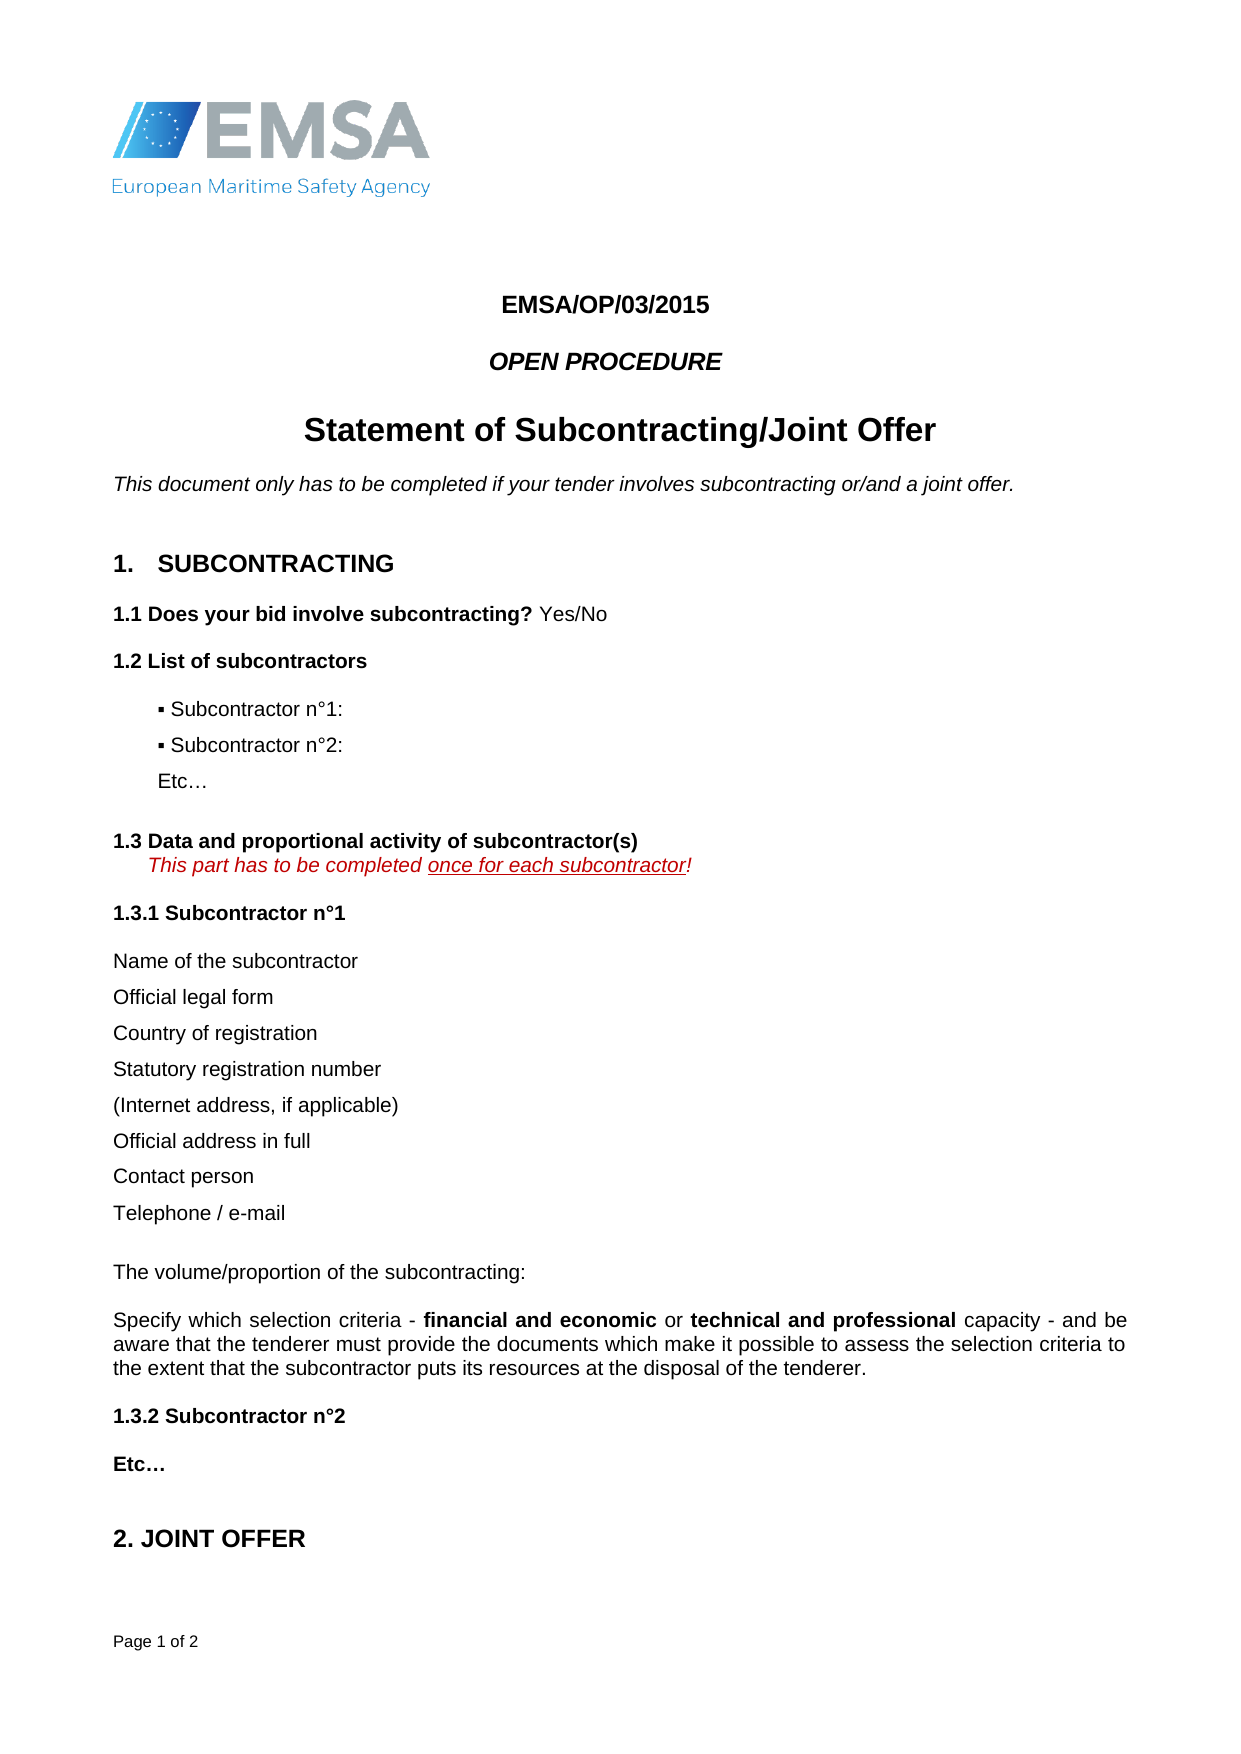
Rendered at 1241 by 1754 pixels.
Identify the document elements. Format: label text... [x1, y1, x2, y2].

text Contact person [113, 1164, 1127, 1188]
list SUBCONTRACTING [113, 549, 1127, 577]
picture [112, 100, 430, 197]
text OPEN PROCEDURE [113, 347, 1098, 376]
text Country of registration [113, 1021, 1127, 1044]
text ▪ Subcontractor n°1: [157, 697, 1127, 721]
text 1.3.2 Subcontractor n°2 [113, 1404, 1127, 1428]
text Official legal form [113, 985, 1127, 1009]
text Name of the subcontractor [113, 949, 1127, 973]
text Statutory registration number [113, 1057, 1127, 1081]
text ▪ Subcontractor n°2: [157, 733, 1127, 757]
text This document only has to be completed if your tender involves subcontracting or/and a joint offer. [113, 472, 1127, 496]
text Etc… [113, 1452, 1127, 1476]
text 2. JOINT OFFER [113, 1524, 1127, 1552]
text (Internet address, if applicable) [113, 1092, 1127, 1116]
text Telephone / e-mail [113, 1200, 1127, 1224]
text This part has to be completed once for each subcontractor! [113, 853, 1127, 877]
text 1.2 List of subcontractors [113, 649, 1127, 673]
text EMSA/OP/03/2015 [113, 290, 1098, 318]
text 1.3.1 Subcontractor n°1 [113, 901, 1127, 925]
text Specify which selection criteria - financial and economic or technical and professional capacity - and be aware that the tenderer must provide the documents which make it possible to assess the selection criteria to the extent that the subcontractor puts its resources at the disposal of the tenderer. [113, 1308, 1127, 1380]
text 1.3 Data and proportional activity of subcontractor(s) [113, 829, 1127, 853]
text Etc… [157, 769, 1127, 793]
text Statement of Subcontracting/Joint Offer [113, 409, 1127, 448]
text The volume/proportion of the subcontracting: [113, 1260, 1127, 1284]
text Official address in full [113, 1128, 1127, 1152]
text 1.1 Does your bid involve subcontracting? Yes/No [113, 601, 1127, 625]
